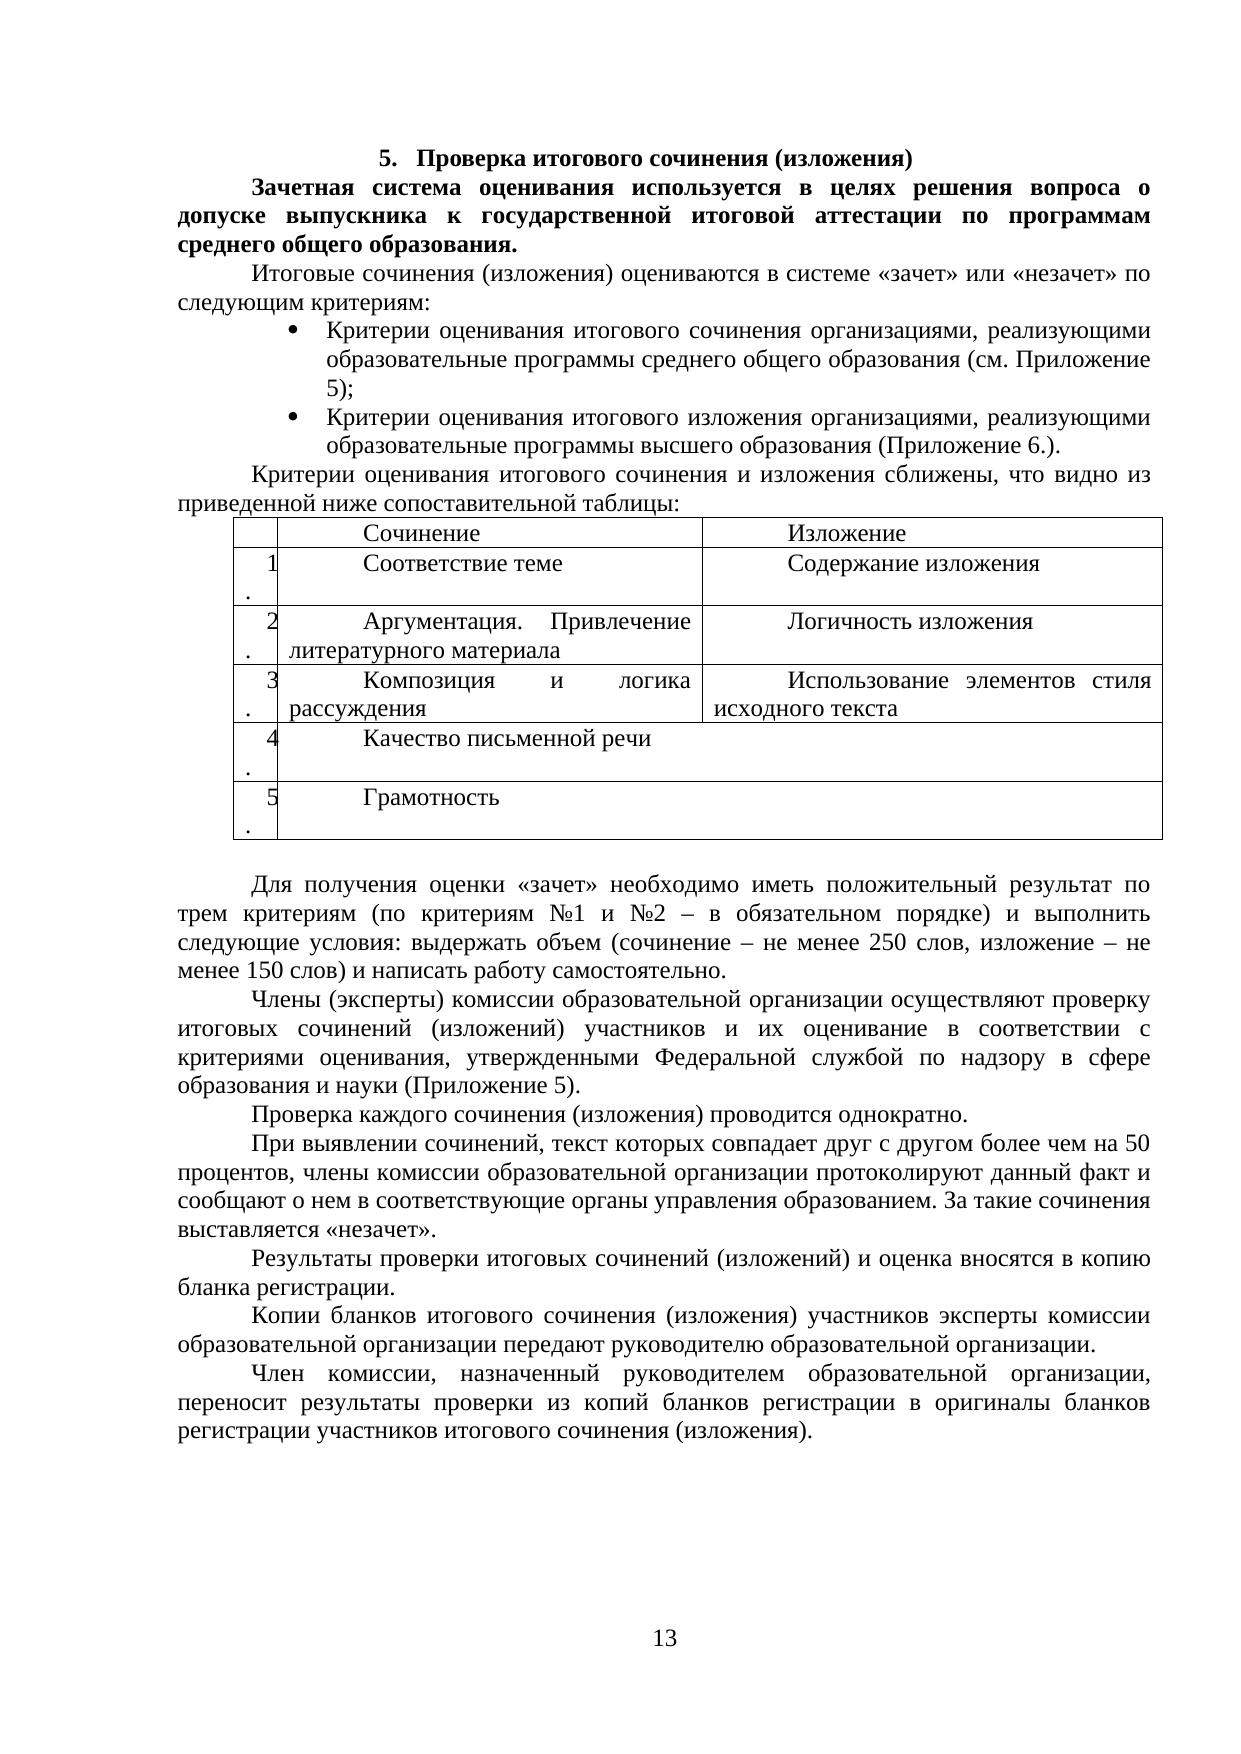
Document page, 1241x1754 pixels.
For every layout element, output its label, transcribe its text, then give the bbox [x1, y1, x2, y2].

table_header Сочинение [278, 518, 702, 547]
text При выявлении сочинений, текст которых совпадает друг с другом более чем на 50 процентов, члены комиссии образовательной организации протоколируют данный факт и сообщают о нем в соответствующие органы управления образованием. За такие сочинения выставляется «незачет». [177, 1128, 1152, 1243]
table_cell 1. [234, 548, 277, 605]
table_cell Соответствие теме [278, 548, 702, 605]
text Проверка каждого сочинения (изложения) проводится однократно. [177, 1099, 1152, 1128]
table_cell Содержание изложения [703, 548, 1162, 605]
list Критерии оценивания итогового сочинения организациями, реализующими образовательные программы среднего общего образования (см. Приложение 5); [288, 316, 1152, 402]
text Копии бланков итогового сочинения (изложения) участников эксперты комиссии образовательной организации передают руководителю образовательной организации. [177, 1300, 1152, 1358]
table_cell Композиция и логика рассуждения [278, 665, 702, 722]
table_cell Качество письменной речи [278, 723, 1162, 781]
table_cell 2. [234, 606, 277, 664]
table_header Изложение [703, 518, 1162, 547]
text Для получения оценки «зачет» необходимо иметь положительный результат по трем критериям (по критериям №1 и №2 – в обязательном порядке) и выполнить следующие условия: выдержать объем (сочинение – не менее 250 слов, изложение – не менее 150 слов) и написать работу самостоятельно. [177, 869, 1152, 984]
text Члены (эксперты) комиссии образовательной организации осуществляют проверку итоговых сочинений (изложений) участников и их оценивание в соответствии с критериями оценивания, утвержденными Федеральной службой по надзору в сфере образования и науки (Приложение 5). [177, 984, 1152, 1099]
table_cell 3. [234, 665, 277, 722]
table_cell Аргументация. Привлечение литературного материала [278, 606, 702, 664]
text Зачетная система оценивания используется в целях решения вопроса о допуске выпускника к государственной итоговой аттестации по программам среднего общего образования. [177, 172, 1152, 258]
table_cell Использование элементов стиля исходного текста [703, 665, 1162, 722]
text Проверка итогового сочинения (изложения) [140, 143, 1152, 172]
table_cell 5. [234, 782, 277, 839]
table_cell Логичность изложения [703, 606, 1162, 664]
table_cell 4. [234, 723, 277, 781]
table_cell Грамотность [278, 782, 1162, 839]
text Результаты проверки итоговых сочинений (изложений) и оценка вносятся в копию бланка регистрации. [177, 1243, 1152, 1300]
text Член комиссии, назначенный руководителем образовательной организации, переносит результаты проверки из копий бланков регистрации в оригиналы бланков регистрации участников итогового сочинения (изложения). [177, 1358, 1152, 1444]
list Критерии оценивания итогового изложения организациями, реализующими образовательные программы высшего образования (Приложение 6.). [288, 402, 1152, 459]
table_header [234, 518, 277, 547]
text Критерии оценивания итогового сочинения и изложения сближены, что видно из приведенной ниже сопоставительной таблицы: [177, 459, 1152, 517]
text Итоговые сочинения (изложения) оцениваются в системе «зачет» или «незачет» по следующим критериям: [177, 258, 1152, 316]
